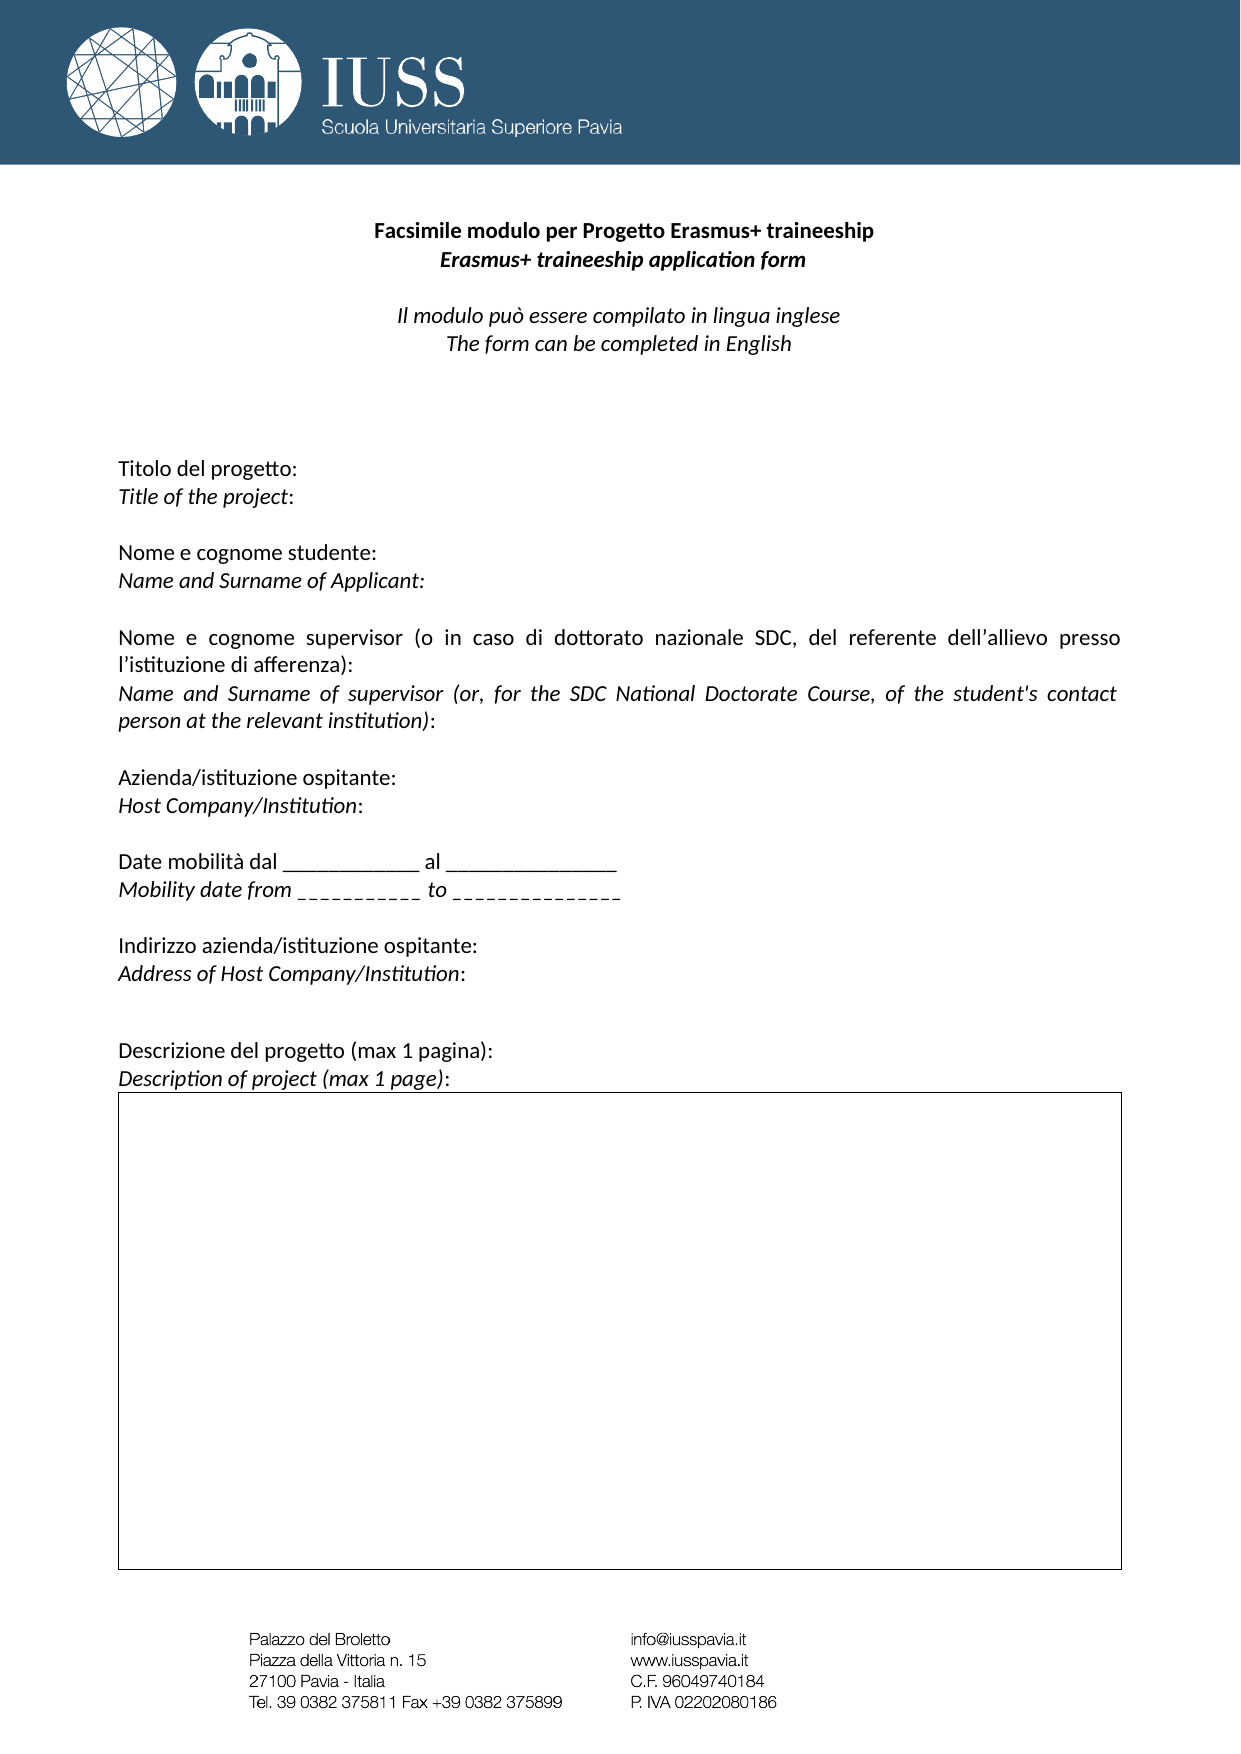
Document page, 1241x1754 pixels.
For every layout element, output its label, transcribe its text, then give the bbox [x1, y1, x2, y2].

text Host Company/Institution: [118, 791, 1122, 819]
picture [27, 1567, 1241, 1754]
picture [199, 74, 214, 98]
text Descrizione del progetto (max 1 pagina): [118, 1036, 1122, 1064]
text Description of project (max 1 page): [118, 1064, 1122, 1092]
text Date mobilità dal ____________ al _______________ [118, 847, 1122, 875]
text Title of the project: [118, 482, 1122, 511]
text Mobility date from ___________ to _______________ [118, 875, 1122, 903]
text Name and Surname of Applicant: [118, 567, 1122, 594]
text Nome e cognome supervisor (o in caso di dottorato nazionale SDC, del referente dell’allievo presso l’istituzione di afferenza): [118, 623, 1122, 679]
text Erasmus+ traineeship application form [118, 245, 1131, 273]
picture [242, 53, 257, 68]
text Indirizzo azienda/istituzione ospitante: [118, 931, 1122, 959]
text Il modulo può essere compilato in lingua inglese [118, 301, 1122, 329]
text Address of Host Company/Institution: [118, 959, 1122, 987]
text Azienda/istituzione ospitante: [118, 763, 1122, 791]
text Nome e cognome studente: [118, 538, 1122, 567]
picture [322, 119, 622, 137]
text The form can be completed in English [118, 329, 1122, 357]
text Titolo del progetto: [118, 454, 1122, 482]
text Name and Surname of supervisor (or, for the SDC National Doctorate Course, of the student's contact person at the relevant institution): [118, 679, 1122, 735]
text Facsimile modulo per Progetto Erasmus+ traineeship [118, 217, 1131, 245]
table_header [119, 1093, 1121, 1569]
